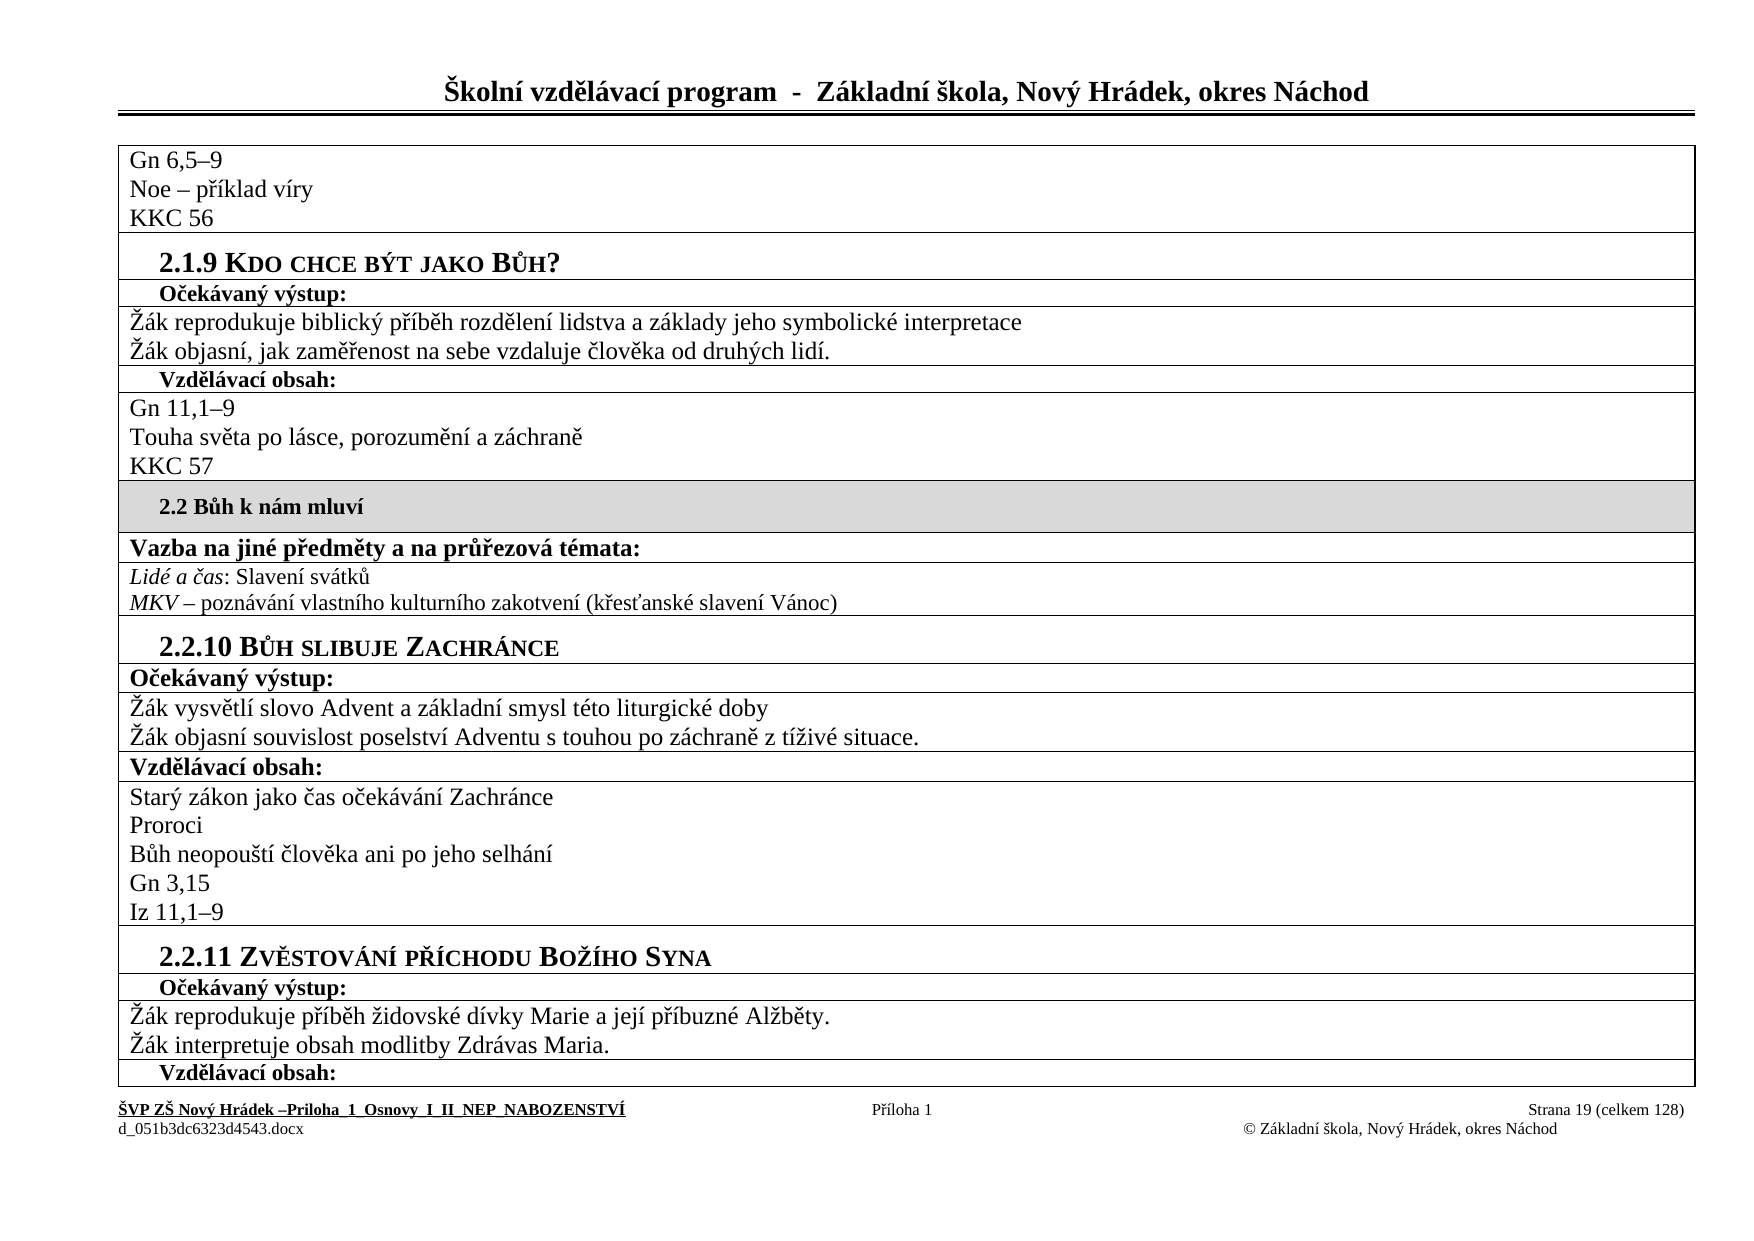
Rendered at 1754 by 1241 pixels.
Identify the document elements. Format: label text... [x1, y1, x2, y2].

table_cell Vzdělávací obsah: [119, 366, 1694, 392]
table_cell 2.2.11 Zvěstování příchodu Božího Syna [119, 926, 1694, 972]
table_cell Vazba na jiné předměty a na průřezová témata: [119, 533, 1694, 562]
table_cell Gn 6,5–9 Noe – příklad víry KKC 56 [119, 146, 1694, 232]
table_cell Očekávaný výstup: [119, 974, 1694, 1000]
table_cell Gn 11,1–9 Touha světa po lásce, porozumění a záchraně KKC 57 [119, 393, 1694, 479]
table_cell Žák reprodukuje biblický příběh rozdělení lidstva a základy jeho symbolické interpretace Žák objasní, jak zaměřenost na sebe vzdaluje člověka od druhých lidí. [119, 307, 1694, 365]
table_cell 2.2 Bůh k nám mluví [119, 481, 1694, 532]
table_cell Lidé a čas: Slavení svátků MKV – poznávání vlastního kulturního zakotvení (křesťanské slavení Vánoc) [119, 563, 1694, 615]
table_cell Starý zákon jako čas očekávání Zachránce Proroci Bůh neopouští člověka ani po jeho selhání Gn 3,15 Iz 11,1–9 [119, 782, 1694, 925]
table_cell 2.1.9 Kdo chce být jako Bůh? [119, 233, 1694, 279]
table_cell Vzdělávací obsah: [119, 1060, 1694, 1086]
table_cell Očekávaný výstup: [119, 280, 1694, 306]
table_cell Žák reprodukuje příběh židovské dívky Marie a její příbuzné Alžběty. Žák interpretuje obsah modlitby Zdrávas Maria. [119, 1001, 1694, 1058]
table_cell Žák vysvětlí slovo Advent a základní smysl této liturgické doby Žák objasní souvislost poselství Adventu s touhou po záchraně z tíživé situace. [119, 693, 1694, 751]
table_cell Očekávaný výstup: [119, 664, 1694, 692]
table_cell Vzdělávací obsah: [119, 752, 1694, 781]
table_cell 2.2.10 Bůh slibuje Zachránce [119, 616, 1694, 662]
